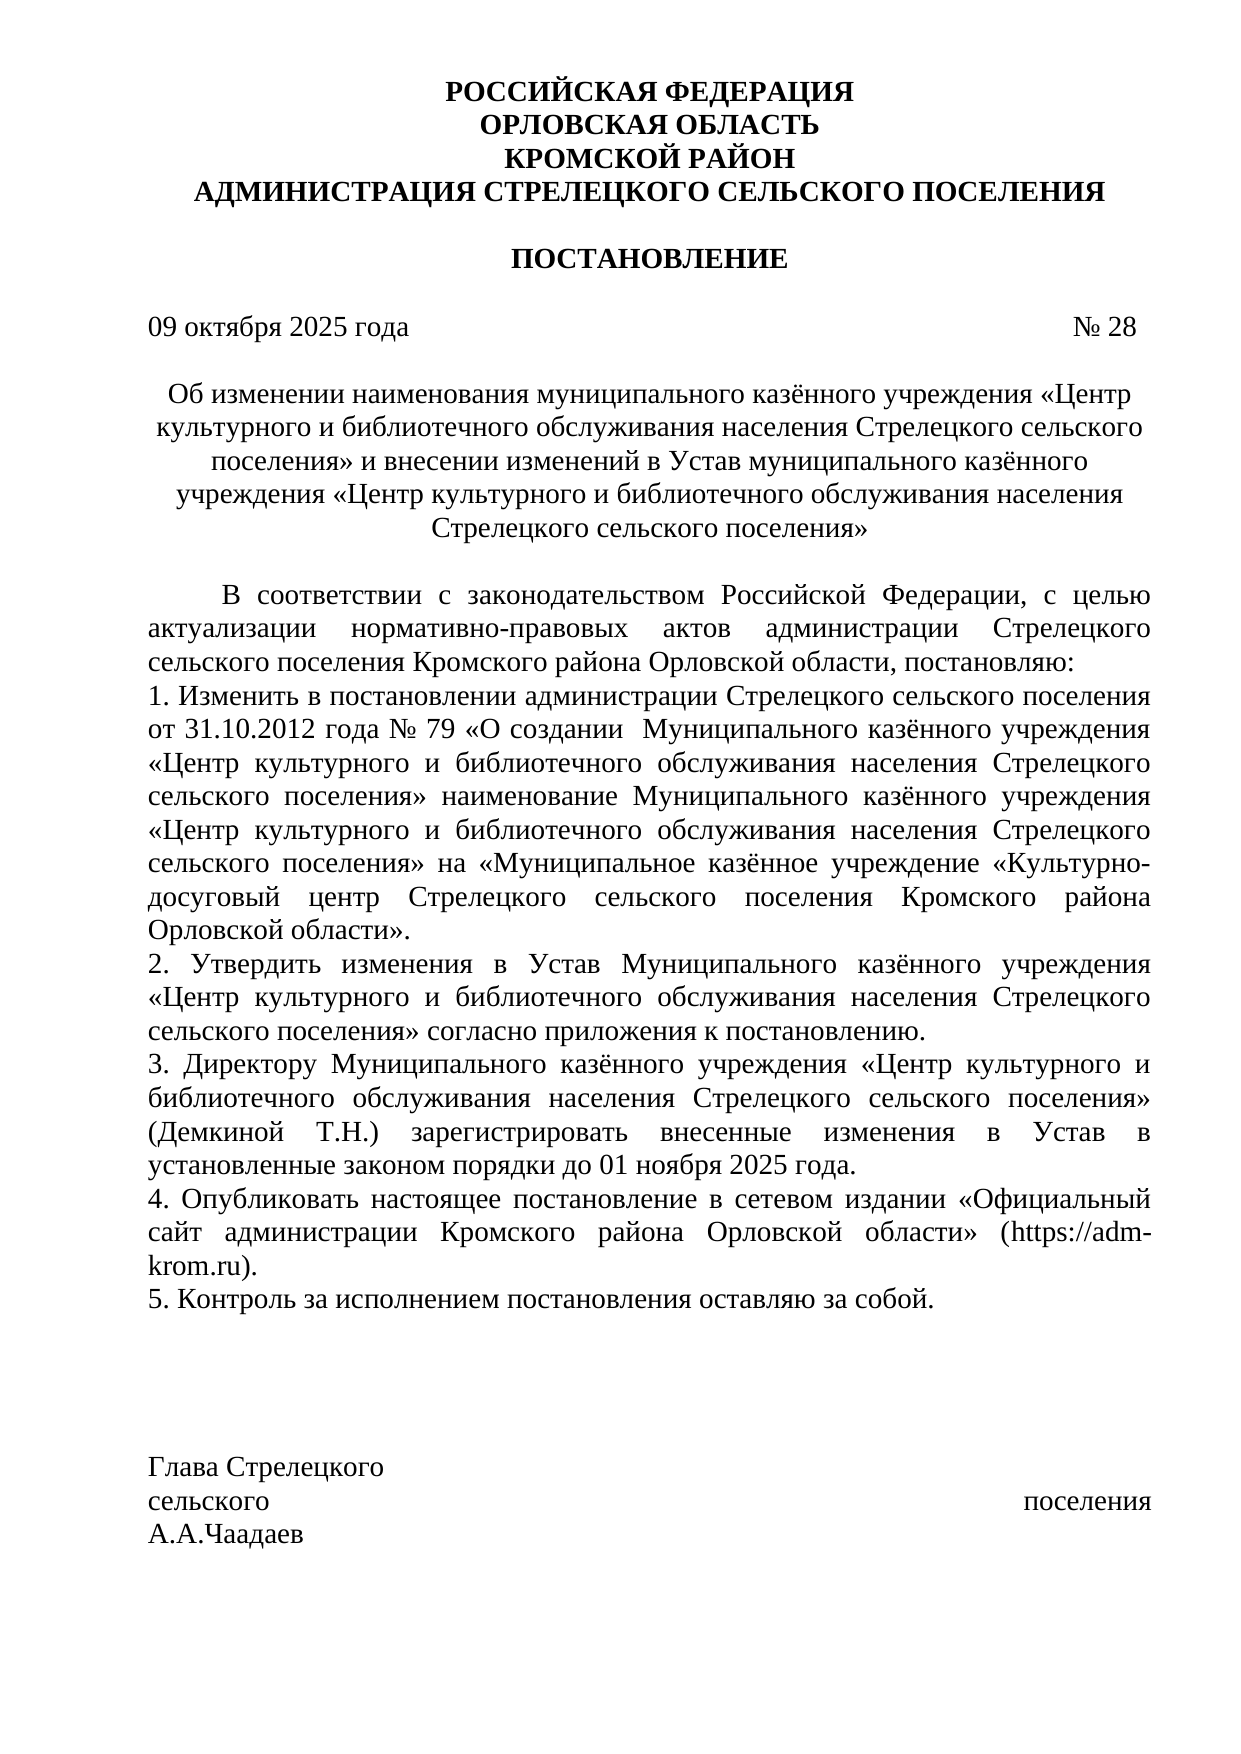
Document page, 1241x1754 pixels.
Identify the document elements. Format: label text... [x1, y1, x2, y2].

text Об изменении наименования муниципального казённого учреждения «Центр культурного и библиотечного обслуживания населения Стрелецкого сельского поселения» и внесении изменений в Устав муниципального казённого учреждения «Центр культурного и библиотечного обслуживания населения Стрелецкого сельского поселения» [148, 376, 1152, 543]
text 09 октября 2025 года № 28 [148, 309, 1152, 342]
text ОРЛОВСКАЯ ОБЛАСТЬ [148, 107, 1152, 141]
text 4. Опубликовать настоящее постановление в сетевом издании «Официальный сайт администрации Кромского района Орловской области» (https://adm-krom.ru). [148, 1181, 1152, 1281]
text РОССИЙСКАЯ ФЕДЕРАЦИЯ [148, 74, 1152, 107]
text сельского поселения А.А.Чаадаев [148, 1483, 1152, 1550]
text 2. Утвердить изменения в Устав Муниципального казённого учреждения «Центр культурного и библиотечного обслуживания населения Стрелецкого сельского поселения» согласно приложения к постановлению. [148, 946, 1152, 1047]
text ПОСТАНОВЛЕНИЕ [148, 242, 1152, 275]
text 3. Директору Муниципального казённого учреждения «Центр культурного и библиотечного обслуживания населения Стрелецкого сельского поселения» (Демкиной Т.Н.) зарегистрировать внесенные изменения в Устав в установленные законом порядки до 01 ноября 2025 года. [148, 1047, 1152, 1181]
text 5. Контроль за исполнением постановления оставляю за собой. [148, 1281, 1152, 1315]
list Изменить в постановлении администрации Стрелецкого сельского поселения от 31.10.2012 года № 79 «О создании Муниципального казённого учреждения «Центр культурного и библиотечного обслуживания населения Стрелецкого сельского поселения» наименование Муниципального казённого учреждения «Центр культурного и библиотечного обслуживания населения Стрелецкого сельского поселения» на «Муниципальное казённое учреждение «Культурно-досуговый центр Стрелецкого сельского поселения Кромского района Орловской области». [148, 678, 1152, 946]
text АДМИНИСТРАЦИЯ СТРЕЛЕЦКОГО СЕЛЬСКОГО ПОСЕЛЕНИЯ [148, 174, 1152, 208]
text В соответствии с законодательством Российской Федерации, с целью актуализации нормативно-правовых актов администрации Стрелецкого сельского поселения Кромского района Орловской области, постановляю: [148, 577, 1152, 678]
text Глава Стрелецкого [148, 1449, 1152, 1483]
text КРОМСКОЙ РАЙОН [148, 141, 1152, 174]
